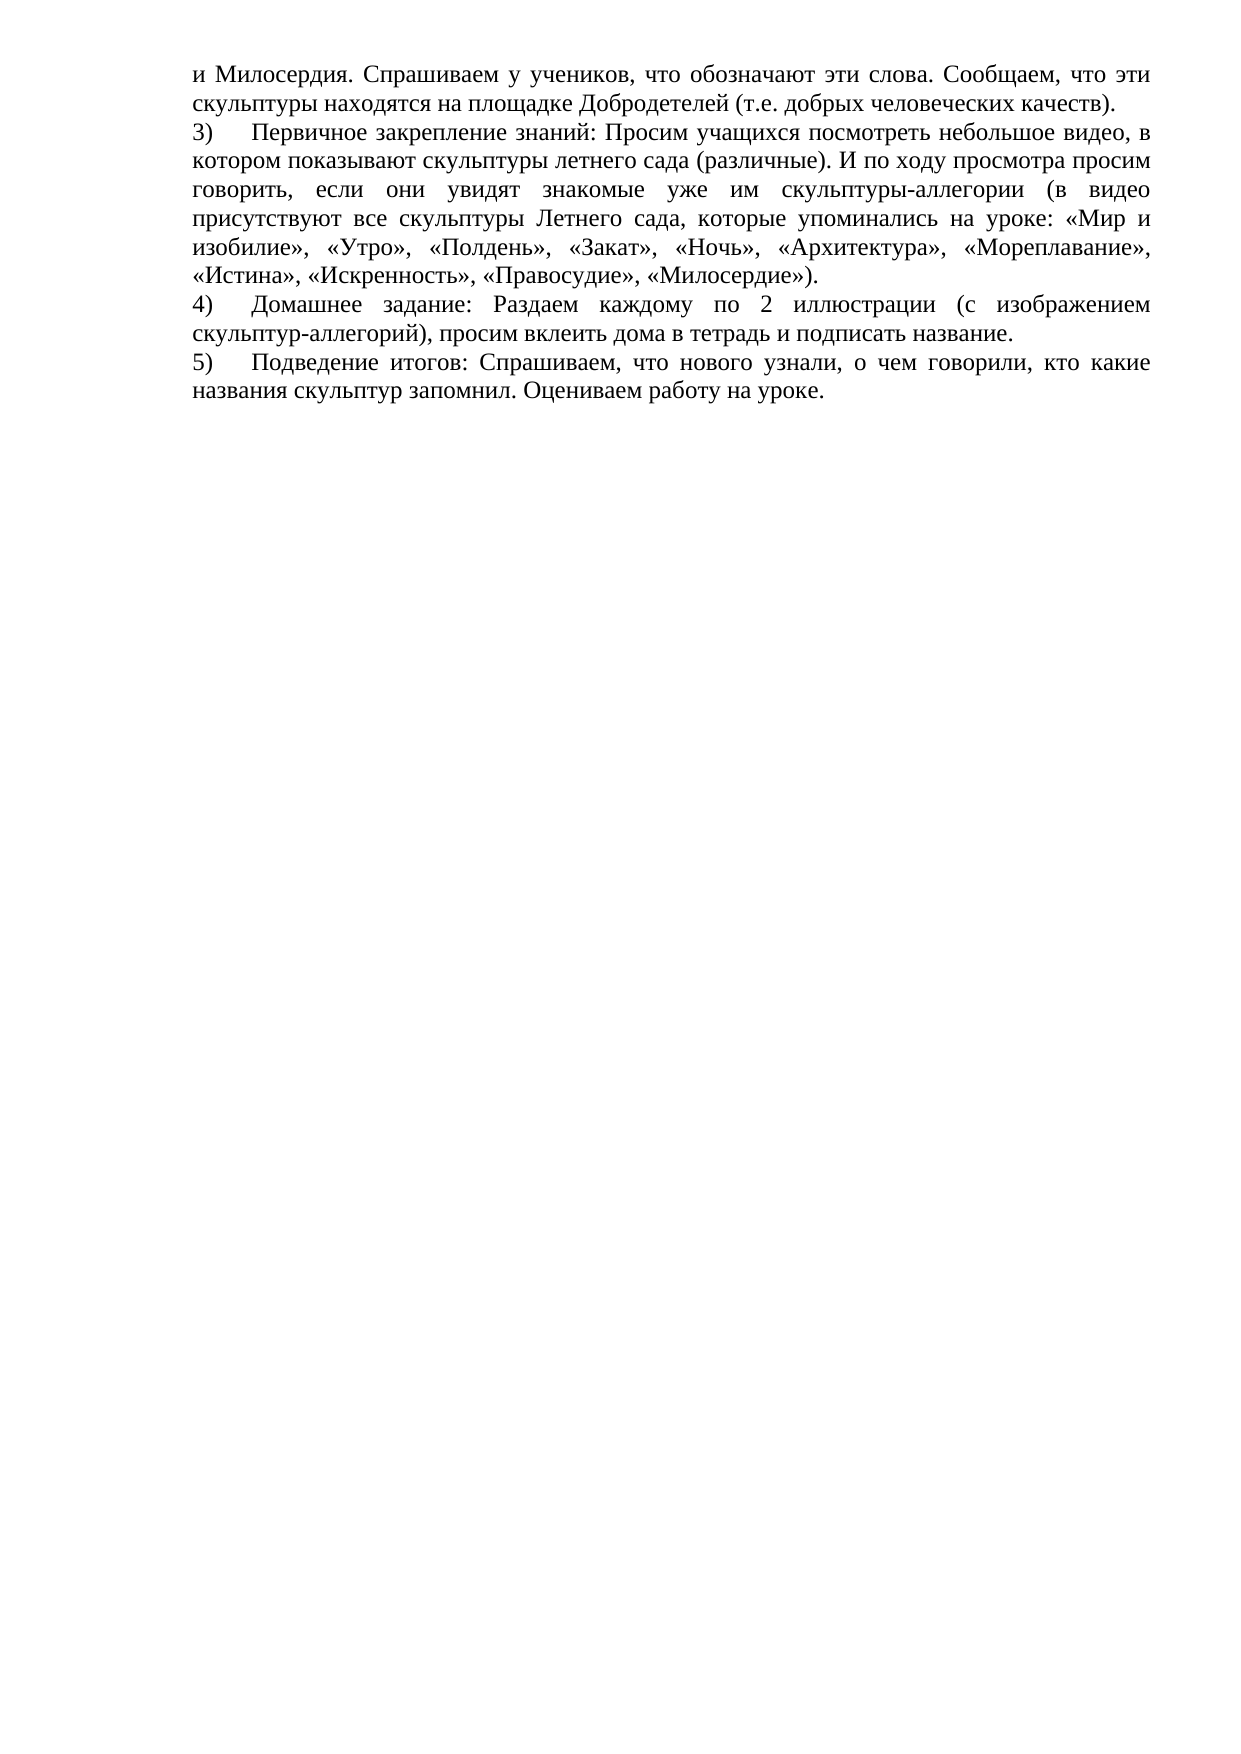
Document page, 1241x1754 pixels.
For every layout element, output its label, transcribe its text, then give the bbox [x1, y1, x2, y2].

list Подведение итогов: Спрашиваем, что нового узнали, о чем говорили, кто какие названия скульптур запомнил. Оцениваем работу на уроке. [192, 347, 1152, 404]
list Домашнее задание: Раздаем каждому по 2 иллюстрации (с изображением скульптур-аллегорий), просим вклеить дома в тетрадь и подписать название. [192, 289, 1152, 347]
list Первичное закрепление знаний: Просим учащихся посмотреть небольшое видео, в котором показывают скульптуры летнего сада (различные). И по ходу просмотра просим говорить, если они увидят знакомые уже им скульптуры-аллегории (в видео присутствуют все скульптуры Летнего сада, которые упоминались на уроке: «Мир и изобилие», «Утро», «Полдень», «Закат», «Ночь», «Архитектура», «Мореплавание», «Истина», «Искренность», «Правосудие», «Милосердие»). [192, 117, 1152, 289]
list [192, 59, 1152, 117]
